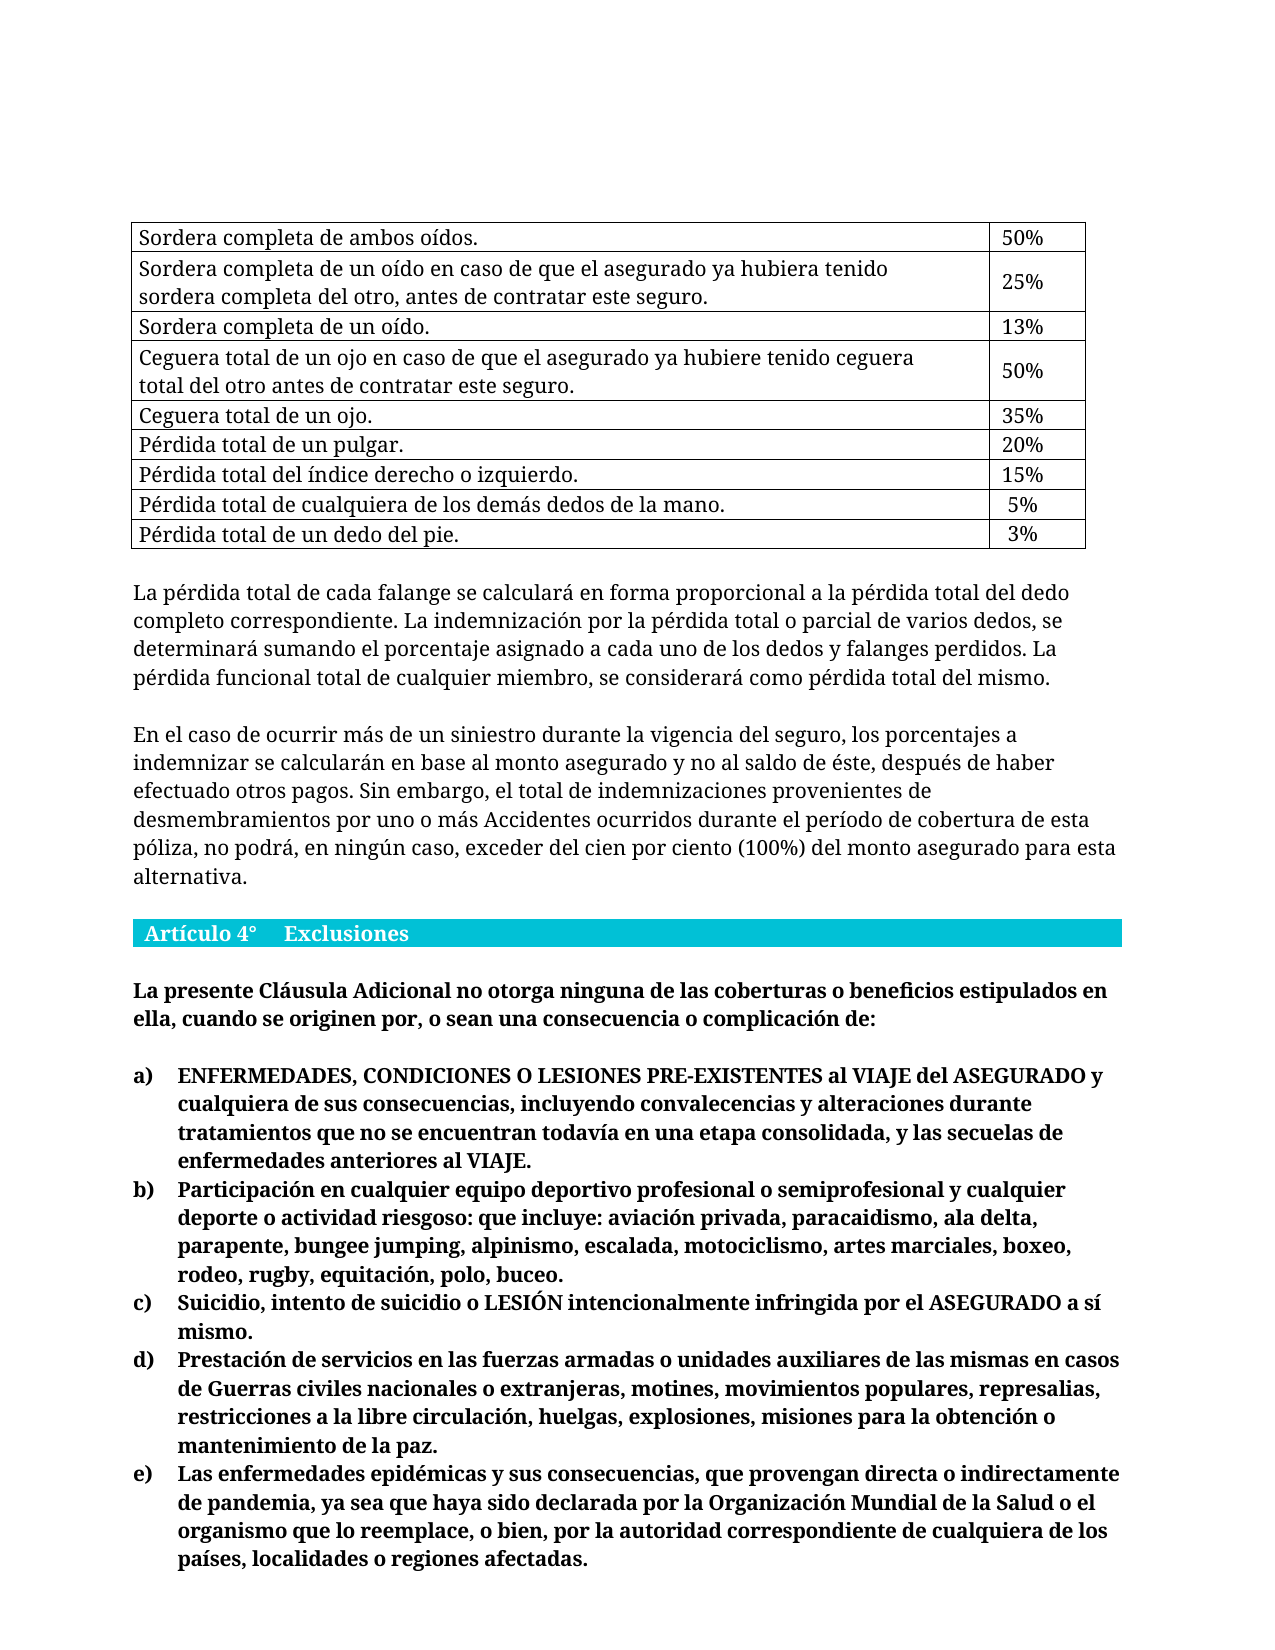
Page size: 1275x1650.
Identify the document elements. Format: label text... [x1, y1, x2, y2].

table_cell 35% [990, 401, 1085, 429]
table_cell 50% [990, 223, 1085, 251]
table_cell Sordera completa de un oído en caso de que el asegurado ya hubiera tenido sordera completa del otro, antes de contratar este seguro. [132, 252, 989, 311]
table_cell Ceguera total de un ojo. [132, 401, 989, 429]
list Participación en cualquier equipo deportivo profesional o semiprofesional y cualquier deporte o actividad riesgoso: que incluye: aviación privada, paracaidismo, ala delta, parapente, bungee jumping, alpinismo, escalada, motociclismo, artes marciales, boxeo, rodeo, rugby, equitación, polo, buceo. [133, 1175, 1122, 1288]
table_cell 50% [990, 341, 1085, 400]
table_header Artículo 4° Exclusiones [133, 919, 1122, 947]
text La presente Cláusula Adicional no otorga ninguna de las coberturas o beneficios estipulados en ella, cuando se originen por, o sean una consecuencia o complicación de: [133, 976, 1122, 1033]
table_cell Pérdida total del índice derecho o izquierdo. [132, 460, 989, 489]
table_cell Sordera completa de ambos oídos. [132, 223, 989, 251]
list Las enfermedades epidémicas y sus consecuencias, que provengan directa o indirectamente de pandemia, ya sea que haya sido declarada por la Organización Mundial de la Salud o el organismo que lo reemplace, o bien, por la autoridad correspondiente de cualquiera de los países, localidades o regiones afectadas. [133, 1459, 1122, 1573]
text En el caso de ocurrir más de un siniestro durante la vigencia del seguro, los porcentajes a indemnizar se calcularán en base al monto asegurado y no al saldo de éste, después de haber efectuado otros pagos. Sin embargo, el total de indemnizaciones provenientes de desmembramientos por uno o más Accidentes ocurridos durante el período de cobertura de esta póliza, no podrá, en ningún caso, exceder del cien por ciento (100%) del monto asegurado para esta alternativa. [133, 720, 1122, 890]
table_cell Ceguera total de un ojo en caso de que el asegurado ya hubiere tenido ceguera total del otro antes de contratar este seguro. [132, 341, 989, 400]
table_cell 13% [990, 312, 1085, 340]
table_cell Sordera completa de un oído. [132, 312, 989, 340]
table_cell 15% [990, 460, 1085, 489]
table_cell 3% [990, 520, 1085, 548]
list ENFERMEDADES, CONDICIONES O LESIONES PRE-EXISTENTES al VIAJE del ASEGURADO y cualquiera de sus consecuencias, incluyendo convalecencias y alteraciones durante tratamientos que no se encuentran todavía en una etapa consolidada, y las secuelas de enfermedades anteriores al VIAJE. [133, 1061, 1122, 1175]
table_cell 5% [990, 490, 1085, 518]
list Suicidio, intento de suicidio o LESIÓN intencionalmente infringida por el ASEGURADO a sí mismo. [133, 1288, 1122, 1345]
table_cell 20% [990, 430, 1085, 459]
table_cell Pérdida total de un dedo del pie. [132, 520, 989, 548]
table_cell Pérdida total de un pulgar. [132, 430, 989, 459]
text La pérdida total de cada falange se calculará en forma proporcional a la pérdida total del dedo completo correspondiente. La indemnización por la pérdida total o parcial de varios dedos, se determinará sumando el porcentaje asignado a cada uno de los dedos y falanges perdidos. La pérdida funcional total de cualquier miembro, se considerará como pérdida total del mismo. [133, 578, 1122, 691]
table_cell 25% [990, 252, 1085, 311]
list Prestación de servicios en las fuerzas armadas o unidades auxiliares de las mismas en casos de Guerras civiles nacionales o extranjeras, motines, movimientos populares, represalias, restricciones a la libre circulación, huelgas, explosiones, misiones para la obtención o mantenimiento de la paz. [133, 1345, 1122, 1459]
table_cell Pérdida total de cualquiera de los demás dedos de la mano. [132, 490, 989, 518]
